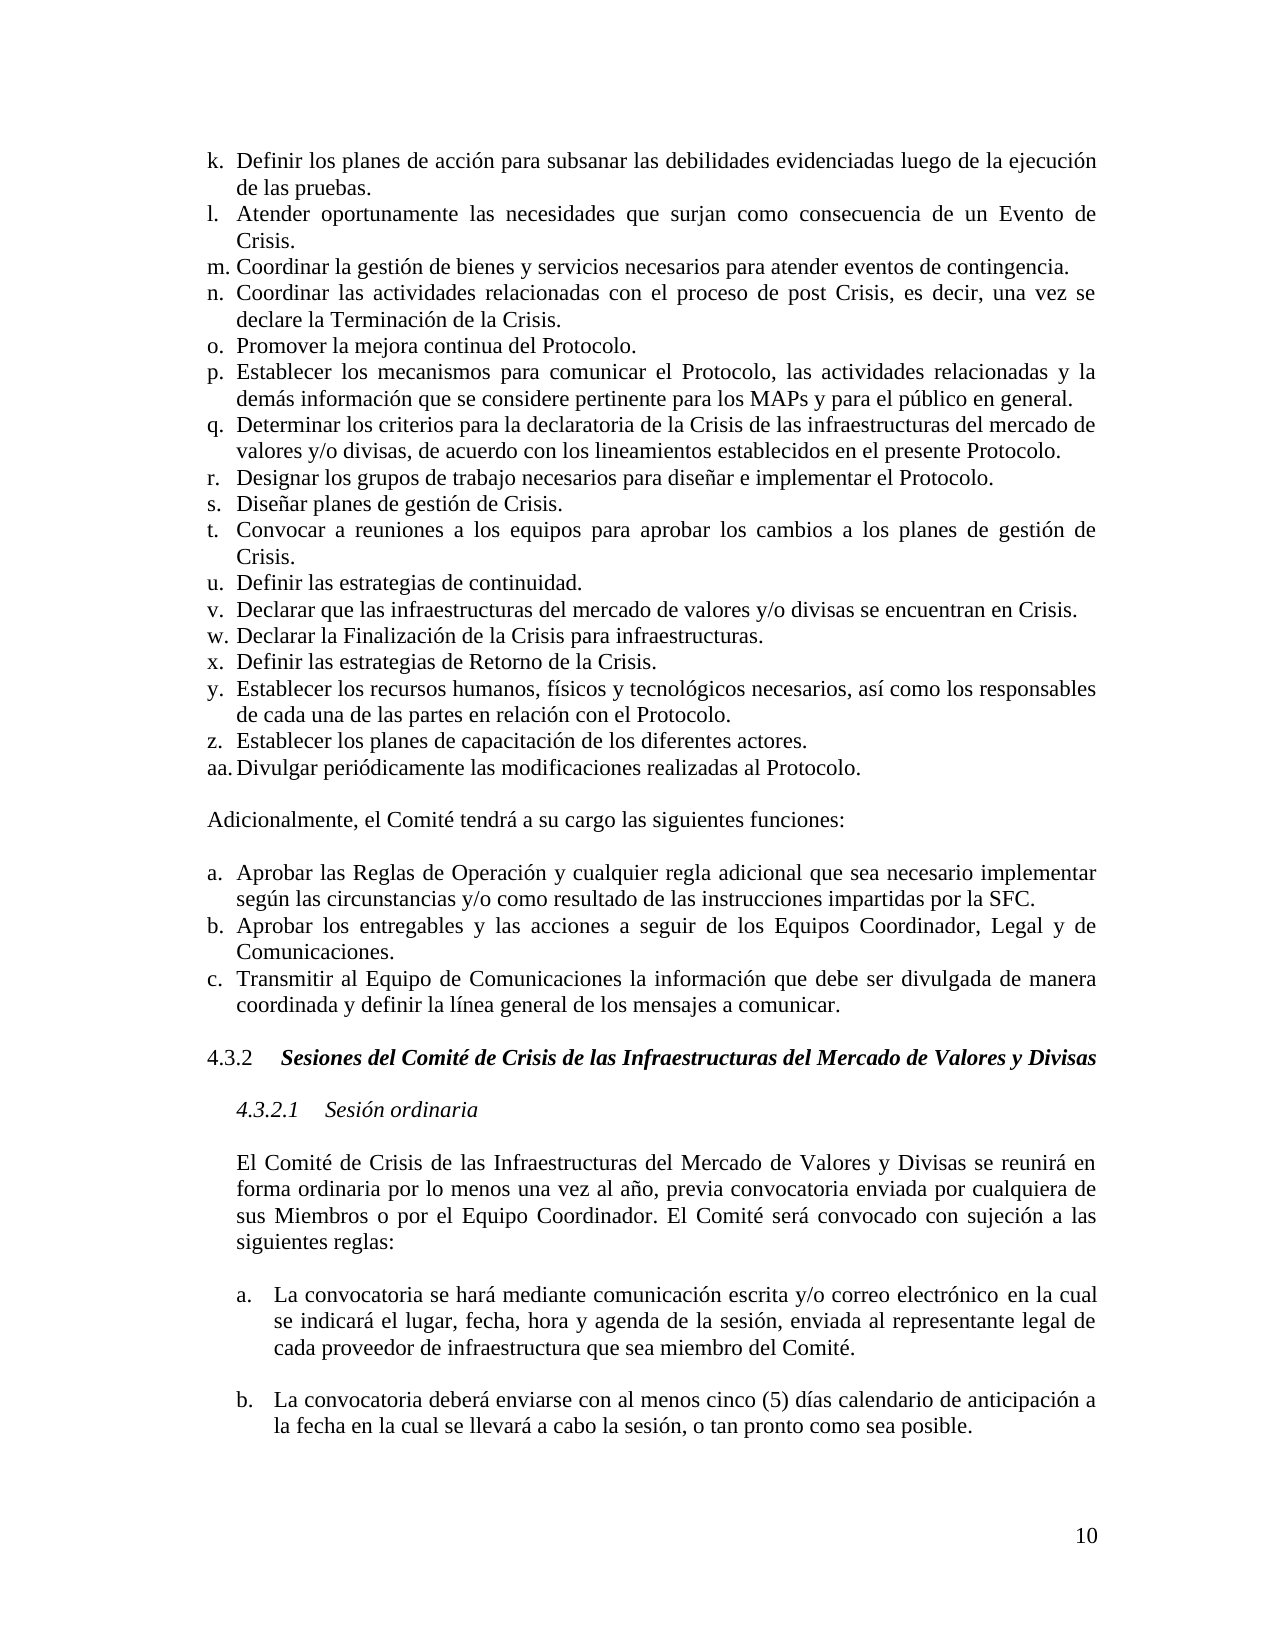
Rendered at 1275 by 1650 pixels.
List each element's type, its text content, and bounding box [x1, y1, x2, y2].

subtitle Sesión ordinaria [236, 1096, 1098, 1123]
text El Comité de Crisis de las Infraestructuras del Mercado de Valores y Divisas se reunirá en forma ordinaria por lo menos una vez al año, previa convocatoria enviada por cualquiera de sus Miembros o por el Equipo Coordinador. El Comité será convocado con sujeción a las siguientes reglas: [236, 1149, 1098, 1254]
list La convocatoria deberá enviarse con al menos cinco (5) días calendario de anticipación a la fecha en la cual se llevará a cabo la sesión, o tan pronto como sea posible. [236, 1386, 1098, 1439]
list Convocar a reuniones a los equipos para aprobar los cambios a los planes de gestión de Crisis. [207, 517, 1098, 569]
list Promover la mejora continua del Protocolo. [207, 332, 1098, 358]
list Establecer los planes de capacitación de los diferentes actores. [207, 727, 1098, 754]
list Divulgar periódicamente las modificaciones realizadas al Protocolo. [207, 754, 1098, 780]
list Establecer los mecanismos para comunicar el Protocolo, las actividades relacionadas y la demás información que se considere pertinente para los MAPs y para el público en general. [207, 358, 1098, 411]
list Establecer los recursos humanos, físicos y tecnológicos necesarios, así como los responsables de cada una de las partes en relación con el Protocolo. [207, 675, 1098, 727]
list Diseñar planes de gestión de Crisis. [207, 490, 1098, 517]
list Declarar que las infraestructuras del mercado de valores y/o divisas se encuentran en Crisis. [207, 596, 1098, 622]
list Determinar los criterios para la declaratoria de la Crisis de las infraestructuras del mercado de valores y/o divisas, de acuerdo con los lineamientos establecidos en el presente Protocolo. [207, 411, 1098, 464]
list Definir los planes de acción para subsanar las debilidades evidenciadas luego de la ejecución de las pruebas. [207, 148, 1098, 200]
text Adicionalmente, el Comité tendrá a su cargo las siguientes funciones: [207, 806, 1098, 833]
list Definir las estrategias de Retorno de la Crisis. [207, 648, 1098, 675]
list Coordinar la gestión de bienes y servicios necesarios para atender eventos de contingencia. [207, 253, 1098, 279]
list Definir las estrategias de continuidad. [207, 569, 1098, 596]
list Aprobar las Reglas de Operación y cualquier regla adicional que sea necesario implementar según las circunstancias y/o como resultado de las instrucciones impartidas por la SFC. [207, 859, 1098, 912]
list Atender oportunamente las necesidades que surjan como consecuencia de un Evento de Crisis. [207, 200, 1098, 253]
list Transmitir al Equipo de Comunicaciones la información que debe ser divulgada de manera coordinada y definir la línea general de los mensajes a comunicar. [207, 964, 1098, 1017]
list Designar los grupos de trabajo necesarios para diseñar e implementar el Protocolo. [207, 464, 1098, 490]
list La convocatoria se hará mediante comunicación escrita y/o correo electrónico en la cual se indicará el lugar, fecha, hora y agenda de la sesión, enviada al representante legal de cada proveedor de infraestructura que sea miembro del Comité. [236, 1281, 1098, 1360]
list Declarar la Finalización de la Crisis para infraestructuras. [207, 622, 1098, 648]
list Coordinar las actividades relacionadas con el proceso de post Crisis, es decir, una vez se declare la Terminación de la Crisis. [207, 279, 1098, 332]
list Aprobar los entregables y las acciones a seguir de los Equipos Coordinador, Legal y de Comunicaciones. [207, 912, 1098, 964]
subtitle Sesiones del Comité de Crisis de las Infraestructuras del Mercado de Valores y Divisas [207, 1044, 1098, 1070]
